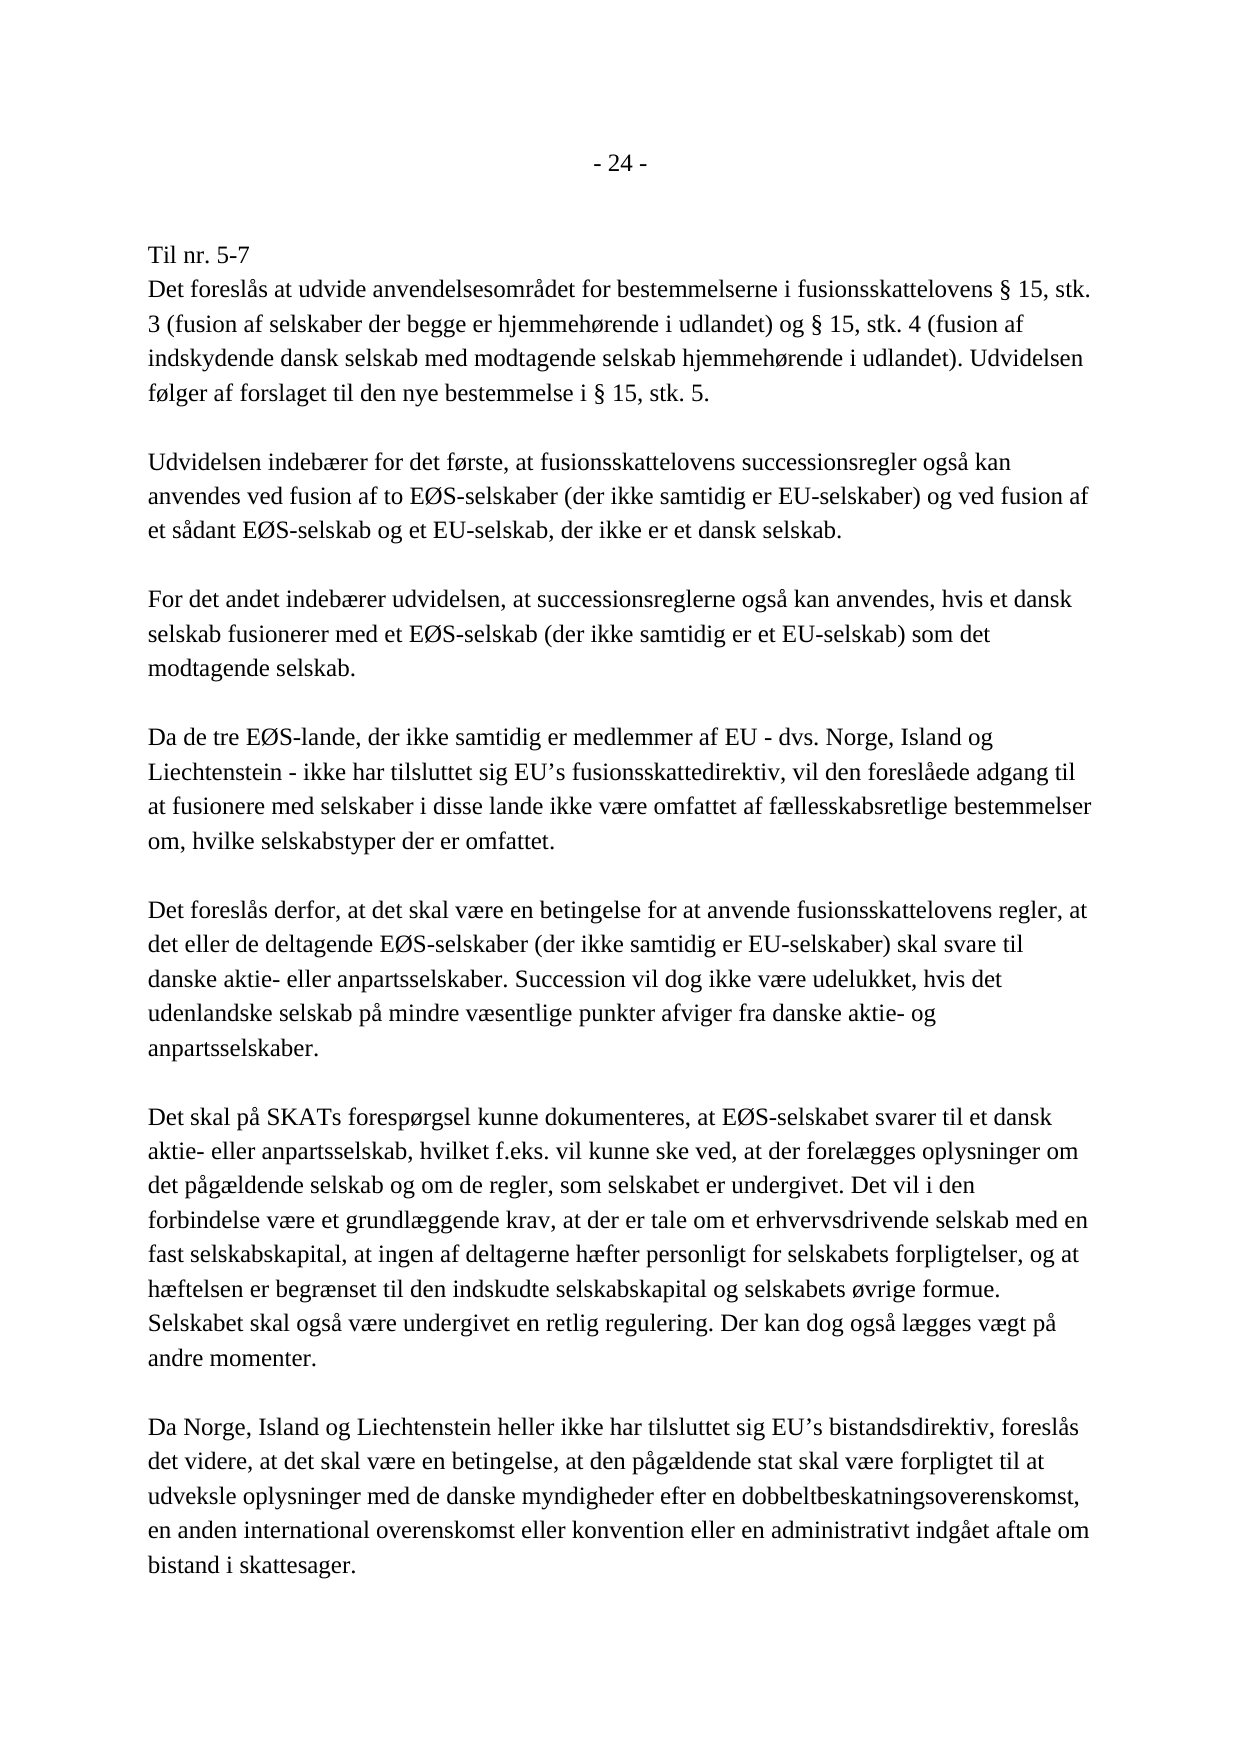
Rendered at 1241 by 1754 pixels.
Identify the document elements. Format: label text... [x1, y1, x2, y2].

text Udvidelsen indebærer for det første, at fusionsskattelovens successionsregler også kan anvendes ved fusion af to EØS-selskaber (der ikke samtidig er EU-selskaber) og ved fusion af et sådant EØS-selskab og et EU-selskab, der ikke er et dansk selskab. [148, 447, 1092, 544]
text Da Norge, Island og Liechtenstein heller ikke har tilsluttet sig EU’s bistandsdirektiv, foreslås det videre, at det skal være en betingelse, at den pågældende stat skal være forpligtet til at udveksle oplysninger med de danske myndigheder efter en dobbeltbeskatningsoverenskomst, en anden international overenskomst eller konvention eller en administrativt indgået aftale om bistand i skattesager. [148, 1412, 1092, 1579]
text Det skal på SKATs forespørgsel kunne dokumenteres, at EØS-selskabet svarer til et dansk aktie- eller anpartsselskab, hvilket f.eks. vil kunne ske ved, at der forelægges oplysninger om det pågældende selskab og om de regler, som selskabet er undergivet. Det vil i den forbindelse være et grundlæggende krav, at der er tale om et erhvervsdrivende selskab med en fast selskabskapital, at ingen af deltagerne hæfter personligt for selskabets forpligtelser, og at hæftelsen er begrænset til den indskudte selskabskapital og selskabets øvrige formue. Selskabet skal også være undergivet en retlig regulering. Der kan dog også lægges vægt på andre momenter. [148, 1102, 1092, 1372]
text Det foreslås at udvide anvendelsesområdet for bestemmelserne i fusionsskattelovens § 15, stk. 3 (fusion af selskaber der begge er hjemmehørende i udlandet) og § 15, stk. 4 (fusion af indskydende dansk selskab med modtagende selskab hjemmehørende i udlandet). Udvidelsen følger af forslaget til den nye bestemmelse i § 15, stk. 5. [148, 274, 1092, 406]
text Det foreslås derfor, at det skal være en betingelse for at anvende fusionsskattelovens regler, at det eller de deltagende EØS-selskaber (der ikke samtidig er EU-selskaber) skal svare til danske aktie- eller anpartsselskaber. Succession vil dog ikke være udelukket, hvis det udenlandske selskab på mindre væsentlige punkter afviger fra danske aktie- og anpartsselskaber. [148, 895, 1092, 1061]
text Til nr. 5-7 [148, 240, 1092, 268]
text For det andet indebærer udvidelsen, at successionsreglerne også kan anvendes, hvis et dansk selskab fusionerer med et EØS-selskab (der ikke samtidig er et EU-selskab) som det modtagende selskab. [148, 584, 1092, 682]
text Da de tre EØS-lande, der ikke samtidig er medlemmer af EU - dvs. Norge, Island og Liechtenstein - ikke har tilsluttet sig EU’s fusionsskattedirektiv, vil den foreslåede adgang til at fusionere med selskaber i disse lande ikke være omfattet af fællesskabsretlige bestemmelser om, hvilke selskabstyper der er omfattet. [148, 722, 1092, 854]
